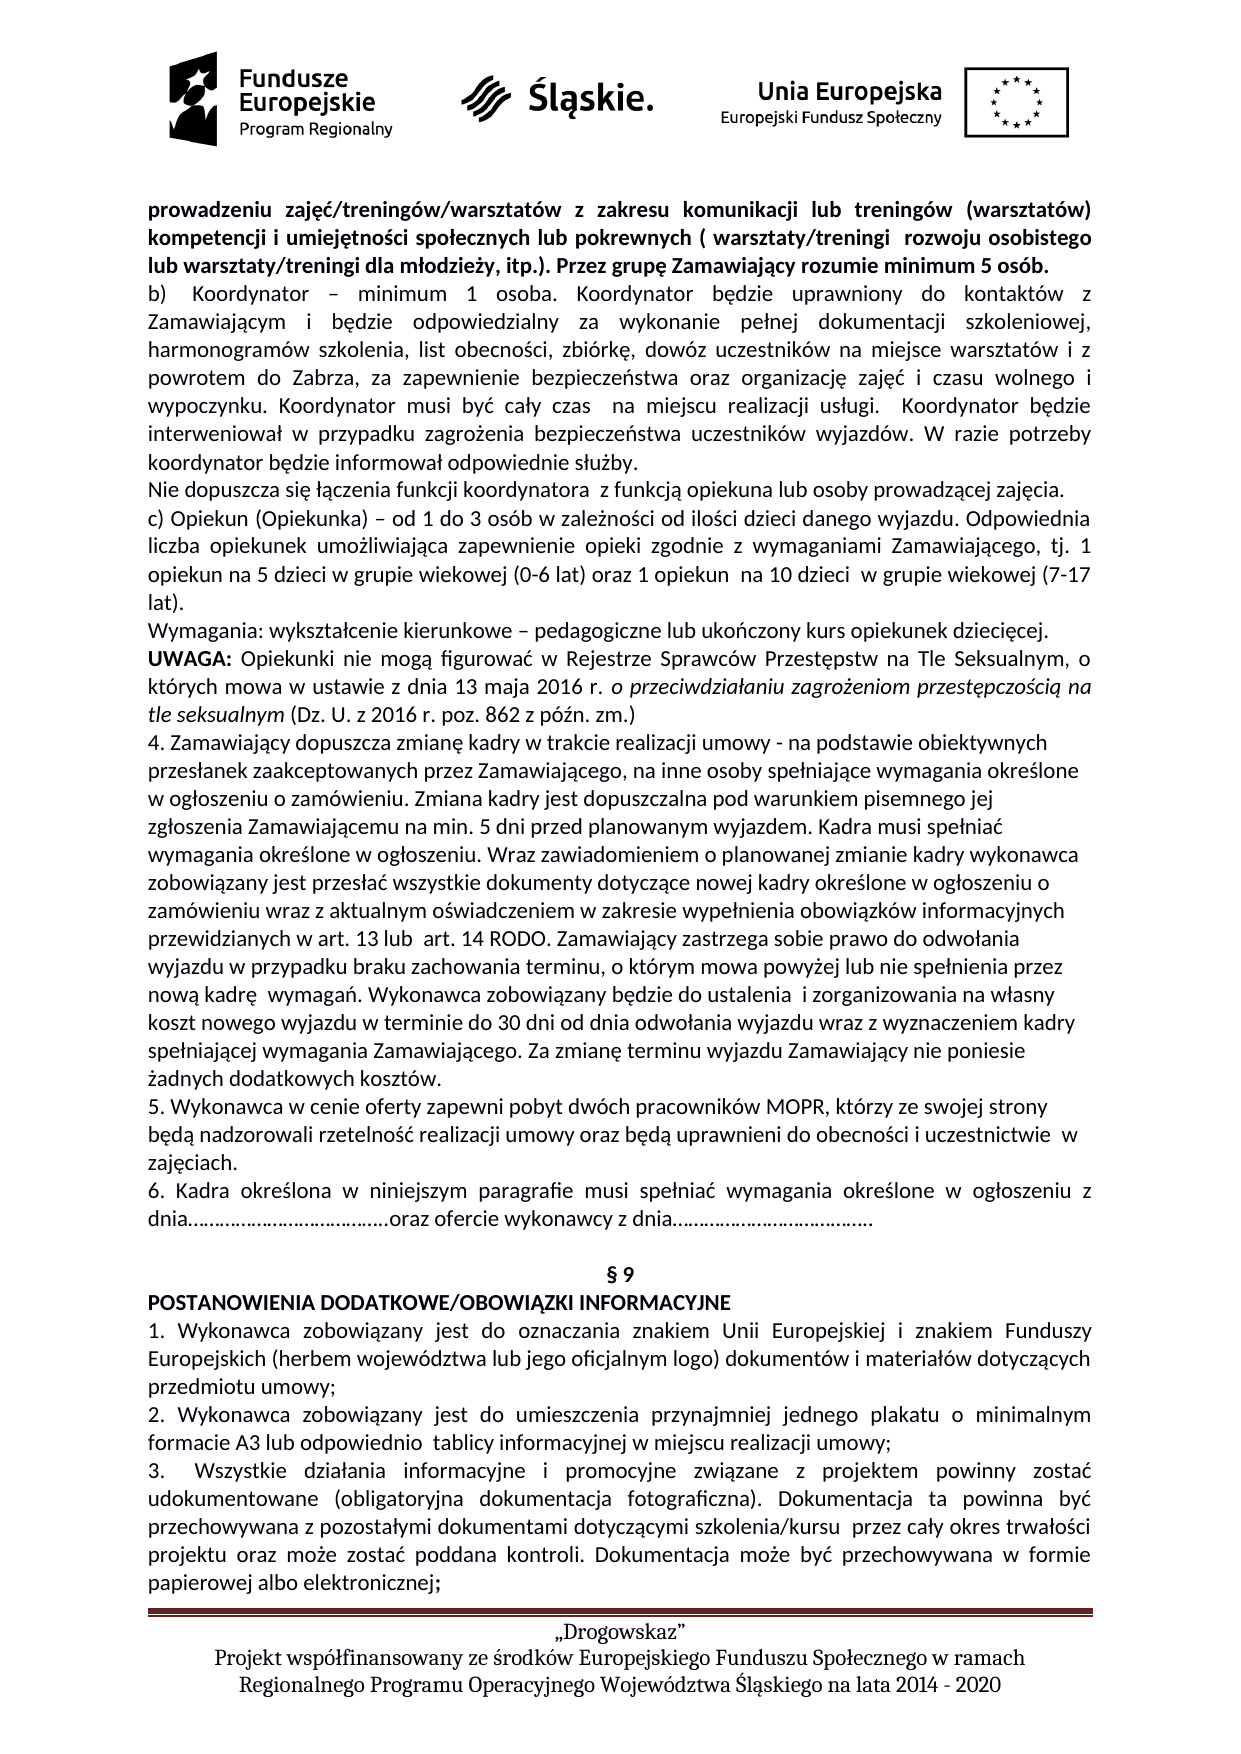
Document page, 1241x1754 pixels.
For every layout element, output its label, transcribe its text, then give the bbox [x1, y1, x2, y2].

text 5. Wykonawca w cenie oferty zapewni pobyt dwóch pracowników MOPR, którzy ze swojej strony będą nadzorowali rzetelność realizacji umowy oraz będą uprawnieni do obecności i uczestnictwie w zajęciach. [148, 1092, 1093, 1176]
list Wszystkie działania informacyjne i promocyjne związane z projektem powinny zostać udokumentowane (obligatoryjna dokumentacja fotograficzna). Dokumentacja ta powinna być przechowywana z pozostałymi dokumentami dotyczącymi szkolenia/kursu przez cały okres trwałości projektu oraz może zostać poddana kontroli. Dokumentacja może być przechowywana w formie papierowej albo elektronicznej; [148, 1456, 1093, 1596]
picture [147, 29, 1091, 168]
list Wykonawca zobowiązany jest do oznaczania znakiem Unii Europejskiej i znakiem Funduszy Europejskich (herbem województwa lub jego oficjalnym logo) dokumentów i materiałów dotyczących przedmiotu umowy; [148, 1316, 1093, 1400]
text POSTANOWIENIA DODATKOWE/OBOWIĄZKI INFORMACYJNE [148, 1288, 1093, 1316]
text 4. Zamawiający dopuszcza zmianę kadry w trakcie realizacji umowy - na podstawie obiektywnych przesłanek zaakceptowanych przez Zamawiającego, na inne osoby spełniające wymagania określone w ogłoszeniu o zamówieniu. Zmiana kadry jest dopuszczalna pod warunkiem pisemnego jej zgłoszenia Zamawiającemu na min. 5 dni przed planowanym wyjazdem. Kadra musi spełniać wymagania określone w ogłoszeniu. Wraz zawiadomieniem o planowanej zmianie kadry wykonawca zobowiązany jest przesłać wszystkie dokumenty dotyczące nowej kadry określone w ogłoszeniu o zamówieniu wraz z aktualnym oświadczeniem w zakresie wypełnienia obowiązków informacyjnych przewidzianych w art. 13 lub art. 14 RODO. Zamawiający zastrzega sobie prawo do odwołania wyjazdu w przypadku braku zachowania terminu, o którym mowa powyżej lub nie spełnienia przez nową kadrę wymagań. Wykonawca zobowiązany będzie do ustalenia i zorganizowania na własny koszt nowego wyjazdu w terminie do 30 dni od dnia odwołania wyjazdu wraz z wyznaczeniem kadry spełniającej wymagania Zamawiającego. Za zmianę terminu wyjazdu Zamawiający nie poniesie żadnych dodatkowych kosztów. [148, 728, 1093, 1092]
text Nie dopuszcza się łączenia funkcji koordynatora z funkcją opiekuna lub osoby prowadzącej zajęcia. [148, 476, 1093, 504]
text UWAGA: Opiekunki nie mogą figurować w Rejestrze Sprawców Przestępstw na Tle Seksualnym, o których mowa w ustawie z dnia 13 maja 2016 r. o przeciwdziałaniu zagrożeniom przestępczością na tle seksualnym (Dz. U. z 2016 r. poz. 862 z późn. zm.) [148, 644, 1093, 728]
list Wykonawca zobowiązany jest do umieszczenia przynajmniej jednego plakatu o minimalnym formacie A3 lub odpowiednio tablicy informacyjnej w miejscu realizacji umowy; [148, 1400, 1093, 1456]
text § 9 [148, 1260, 1093, 1288]
text b) Koordynator – minimum 1 osoba. Koordynator będzie uprawniony do kontaktów z Zamawiającym i będzie odpowiedzialny za wykonanie pełnej dokumentacji szkoleniowej, harmonogramów szkolenia, list obecności, zbiórkę, dowóz uczestników na miejsce warsztatów i z powrotem do Zabrza, za zapewnienie bezpieczeństwa oraz organizację zajęć i czasu wolnego i wypoczynku. Koordynator musi być cały czas na miejscu realizacji usługi. Koordynator będzie interweniował w przypadku zagrożenia bezpieczeństwa uczestników wyjazdów. W razie potrzeby koordynator będzie informował odpowiednie służby. [148, 279, 1093, 476]
text Wymagania: wykształcenie kierunkowe – pedagogiczne lub ukończony kurs opiekunek dziecięcej. [148, 616, 1093, 644]
text c) Opiekun (Opiekunka) – od 1 do 3 osób w zależności od ilości dzieci danego wyjazdu. Odpowiednia liczba opiekunek umożliwiająca zapewnienie opieki zgodnie z wymaganiami Zamawiającego, tj. 1 opiekun na 5 dzieci w grupie wiekowej (0-6 lat) oraz 1 opiekun na 10 dzieci w grupie wiekowej (7-17 lat). [148, 504, 1093, 616]
text 6. Kadra określona w niniejszym paragrafie musi spełniać wymagania określone w ogłoszeniu z dnia………………………………..oraz ofercie wykonawcy z dnia……………………………….. [148, 1176, 1093, 1232]
